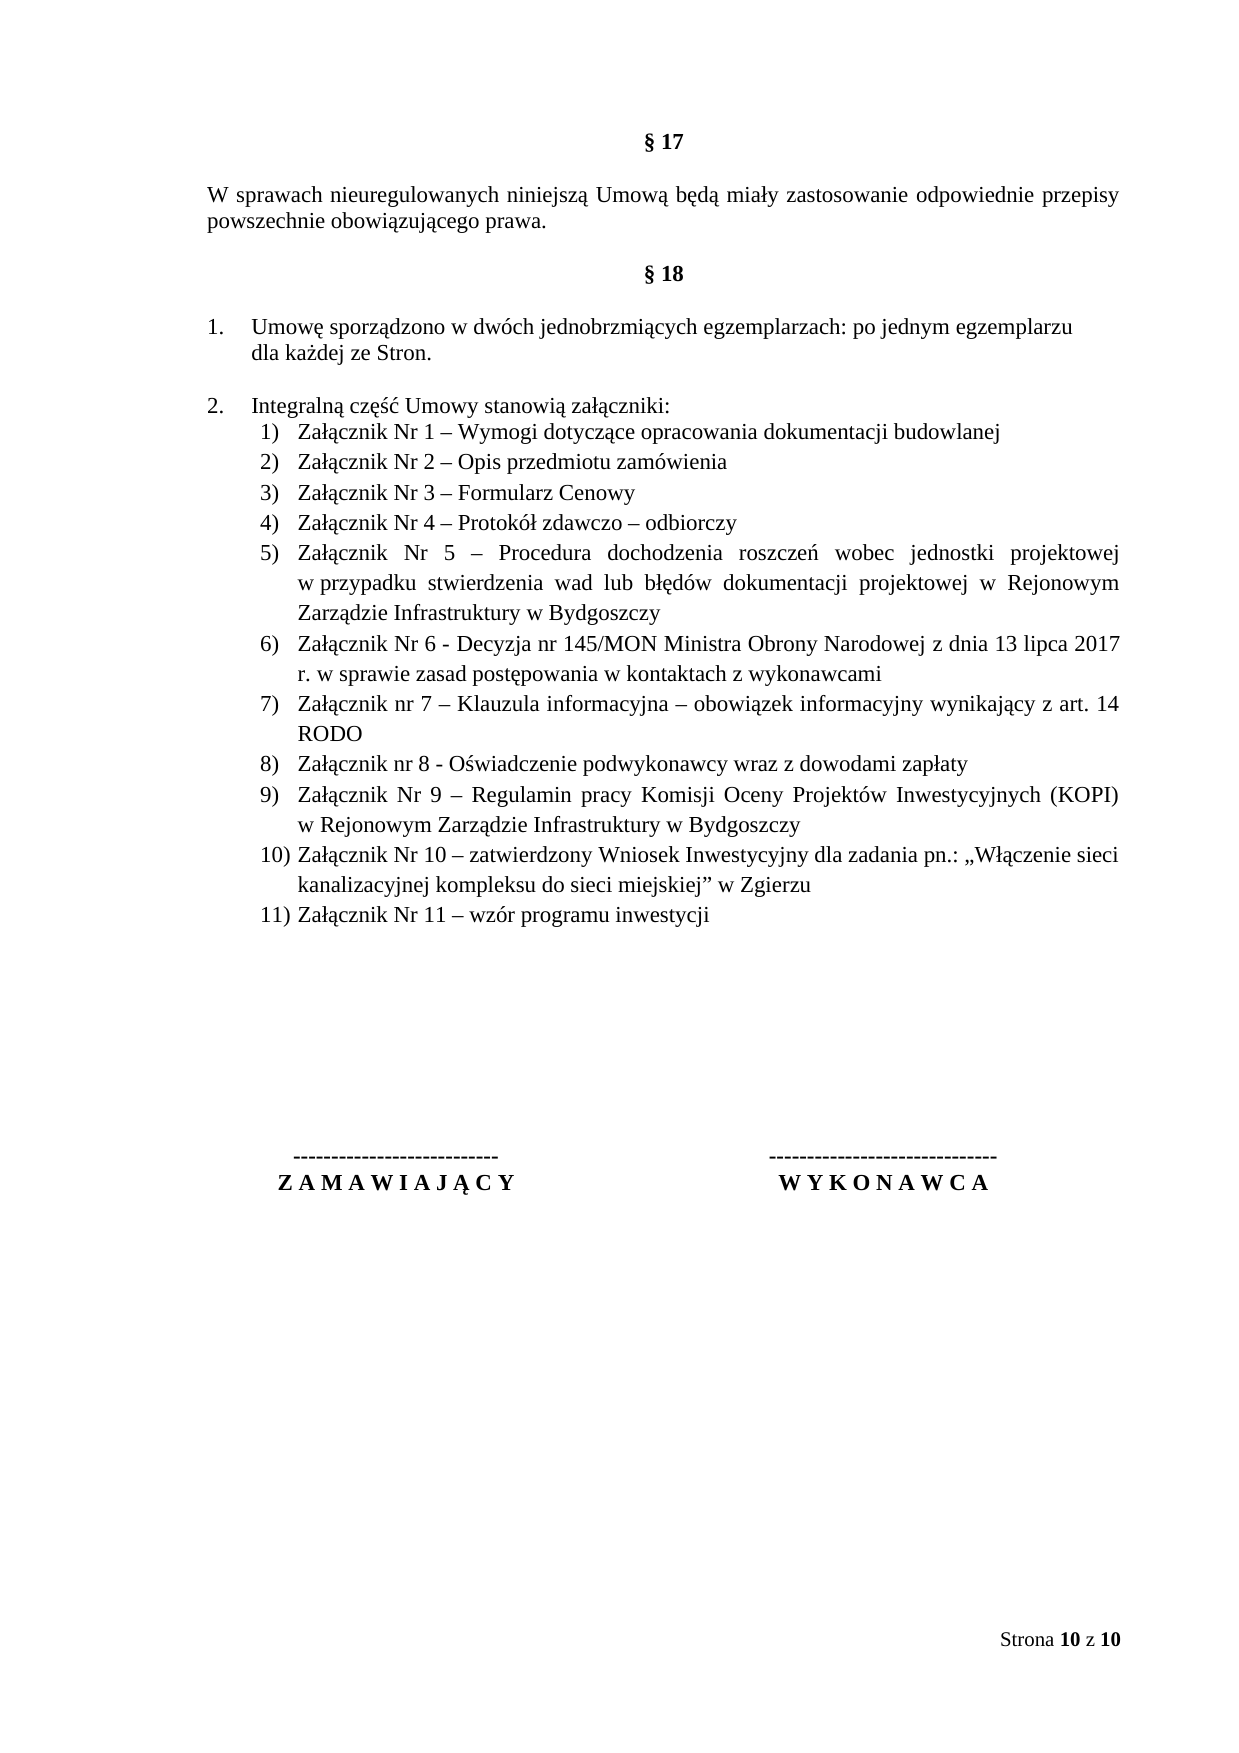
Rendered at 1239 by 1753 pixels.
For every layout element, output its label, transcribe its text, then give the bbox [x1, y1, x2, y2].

list Załącznik Nr 2 – Opis przedmiotu zamówienia [260, 448, 1121, 475]
list Załącznik Nr 3 – Formularz Cenowy [260, 478, 1121, 505]
list Załącznik Nr 1 – Wymogi dotyczące opracowania dokumentacji budowlanej [260, 418, 1121, 444]
text § 17 [207, 128, 1121, 154]
text § 18 [207, 260, 1121, 286]
text Z A M A W I A J Ą C Y W Y K O N A W C A [207, 1169, 1121, 1195]
list Załącznik Nr 6 - Decyzja nr 145/MON Ministra Obrony Narodowej z dnia 13 lipca 2017 r. w sprawie zasad postępowania w kontaktach z wykonawcami [260, 629, 1121, 686]
list Załącznik Nr 10 – zatwierdzony Wniosek Inwestycyjny dla zadania pn.: „Włączenie sieci kanalizacyjnej kompleksu do sieci miejskiej” w Zgierzu [260, 841, 1121, 898]
list Załącznik nr 7 – Klauzula informacyjna – obowiązek informacyjny wynikający z art. 14 RODO [260, 690, 1121, 747]
text W sprawach nieuregulowanych niniejszą Umową będą miały zastosowanie odpowiednie przepisy powszechnie obowiązującego prawa. [207, 181, 1121, 234]
list Umowę sporządzono w dwóch jednobrzmiących egzemplarzach: po jednym egzemplarzu dla każdej ze Stron. [207, 313, 1121, 365]
text --------------------------- ------------------------------ [207, 1142, 1121, 1169]
list Załącznik Nr 4 – Protokół zdawczo – odbiorczy [260, 509, 1121, 535]
list Załącznik nr 8 - Oświadczenie podwykonawcy wraz z dowodami zapłaty [260, 750, 1121, 777]
list Załącznik Nr 11 – wzór programu inwestycji [260, 901, 1121, 928]
list Załącznik Nr 9 – Regulamin pracy Komisji Oceny Projektów Inwestycyjnych (KOPI) w Rejonowym Zarządzie Infrastruktury w Bydgoszczy [260, 781, 1121, 837]
list Integralną część Umowy stanowią załączniki: [207, 392, 1121, 418]
list Załącznik Nr 5 – Procedura dochodzenia roszczeń wobec jednostki projektowej w przypadku stwierdzenia wad lub błędów dokumentacji projektowej w Rejonowym Zarządzie Infrastruktury w Bydgoszczy [260, 539, 1121, 626]
